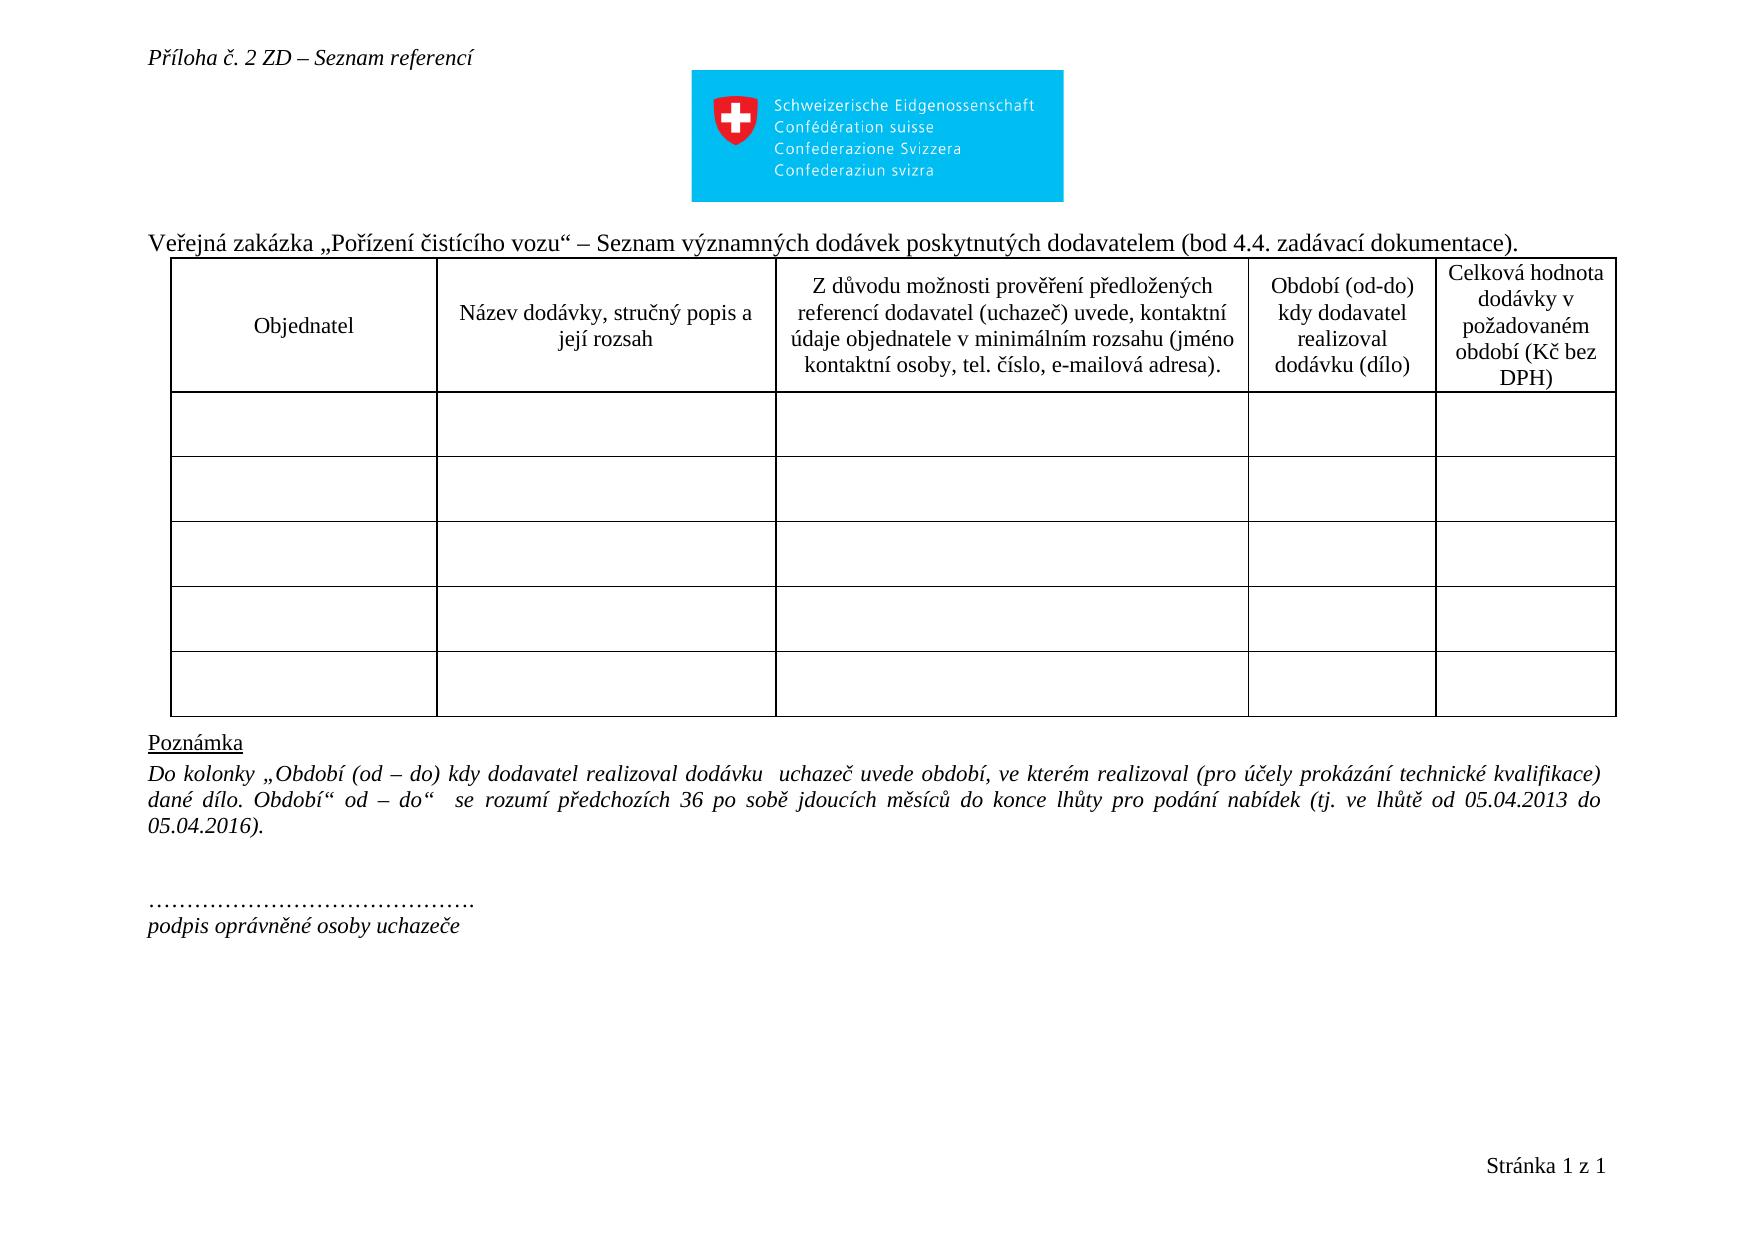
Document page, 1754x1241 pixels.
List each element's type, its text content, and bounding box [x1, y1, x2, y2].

table_cell [1437, 457, 1615, 521]
table_header Celková hodnota dodávky v požadovaném období (Kč bez DPH) [1437, 259, 1615, 391]
table_cell [438, 393, 775, 456]
text Poznámka [148, 729, 1606, 756]
table_cell [1437, 522, 1615, 586]
text ……………………………………. [148, 886, 1606, 912]
table_cell [1249, 587, 1435, 651]
table_cell [777, 393, 1248, 456]
table_header Období (od-do) kdy dodavatel realizoval dodávku (dílo) [1249, 259, 1435, 391]
table_cell [172, 652, 436, 716]
table_cell [438, 522, 775, 586]
table_cell [172, 587, 436, 651]
table_cell [172, 457, 436, 521]
table_cell [172, 393, 436, 456]
text podpis oprávněné osoby uchazeče [148, 912, 1606, 938]
table_cell [438, 457, 775, 521]
table_header Objednatel [172, 259, 436, 391]
subtitle Veřejná zakázka „Pořízení čistícího vozu“ – Seznam významných dodávek poskytnutých dodavatelem (bod 4.4. zadávací dokumentace). [148, 228, 1606, 257]
table_cell [172, 522, 436, 586]
table_cell [1249, 393, 1435, 456]
table_cell [1249, 522, 1435, 586]
table_cell [438, 587, 775, 651]
table_cell [777, 587, 1248, 651]
table_cell [1437, 393, 1615, 456]
table_header Z důvodu možnosti prověření předložených referencí dodavatel (uchazeč) uvede, kontaktní údaje objednatele v minimálním rozsahu (jméno kontaktní osoby, tel. číslo, e-mailová adresa). [777, 259, 1248, 391]
table_cell [1249, 652, 1435, 716]
text Do kolonky „Období (od – do) kdy dodavatel realizoval dodávku uchazeč uvede období, ve kterém realizoval (pro účely prokázání technické kvalifikace) dané dílo. Období“ od – do“ se rozumí předchozích 36 po sobě jdoucích měsíců do konce lhůty pro podání nabídek (tj. ve lhůtě od 05.04.2013 do 05.04.2016). [148, 759, 1606, 839]
table_cell [1437, 652, 1615, 716]
table_cell [438, 652, 775, 716]
table_cell [777, 522, 1248, 586]
picture [714, 97, 757, 144]
table_cell [777, 652, 1248, 716]
table_cell [1437, 587, 1615, 651]
table_header Název dodávky, stručný popis a její rozsah [438, 259, 775, 391]
table_cell [1249, 457, 1435, 521]
table_cell [777, 457, 1248, 521]
